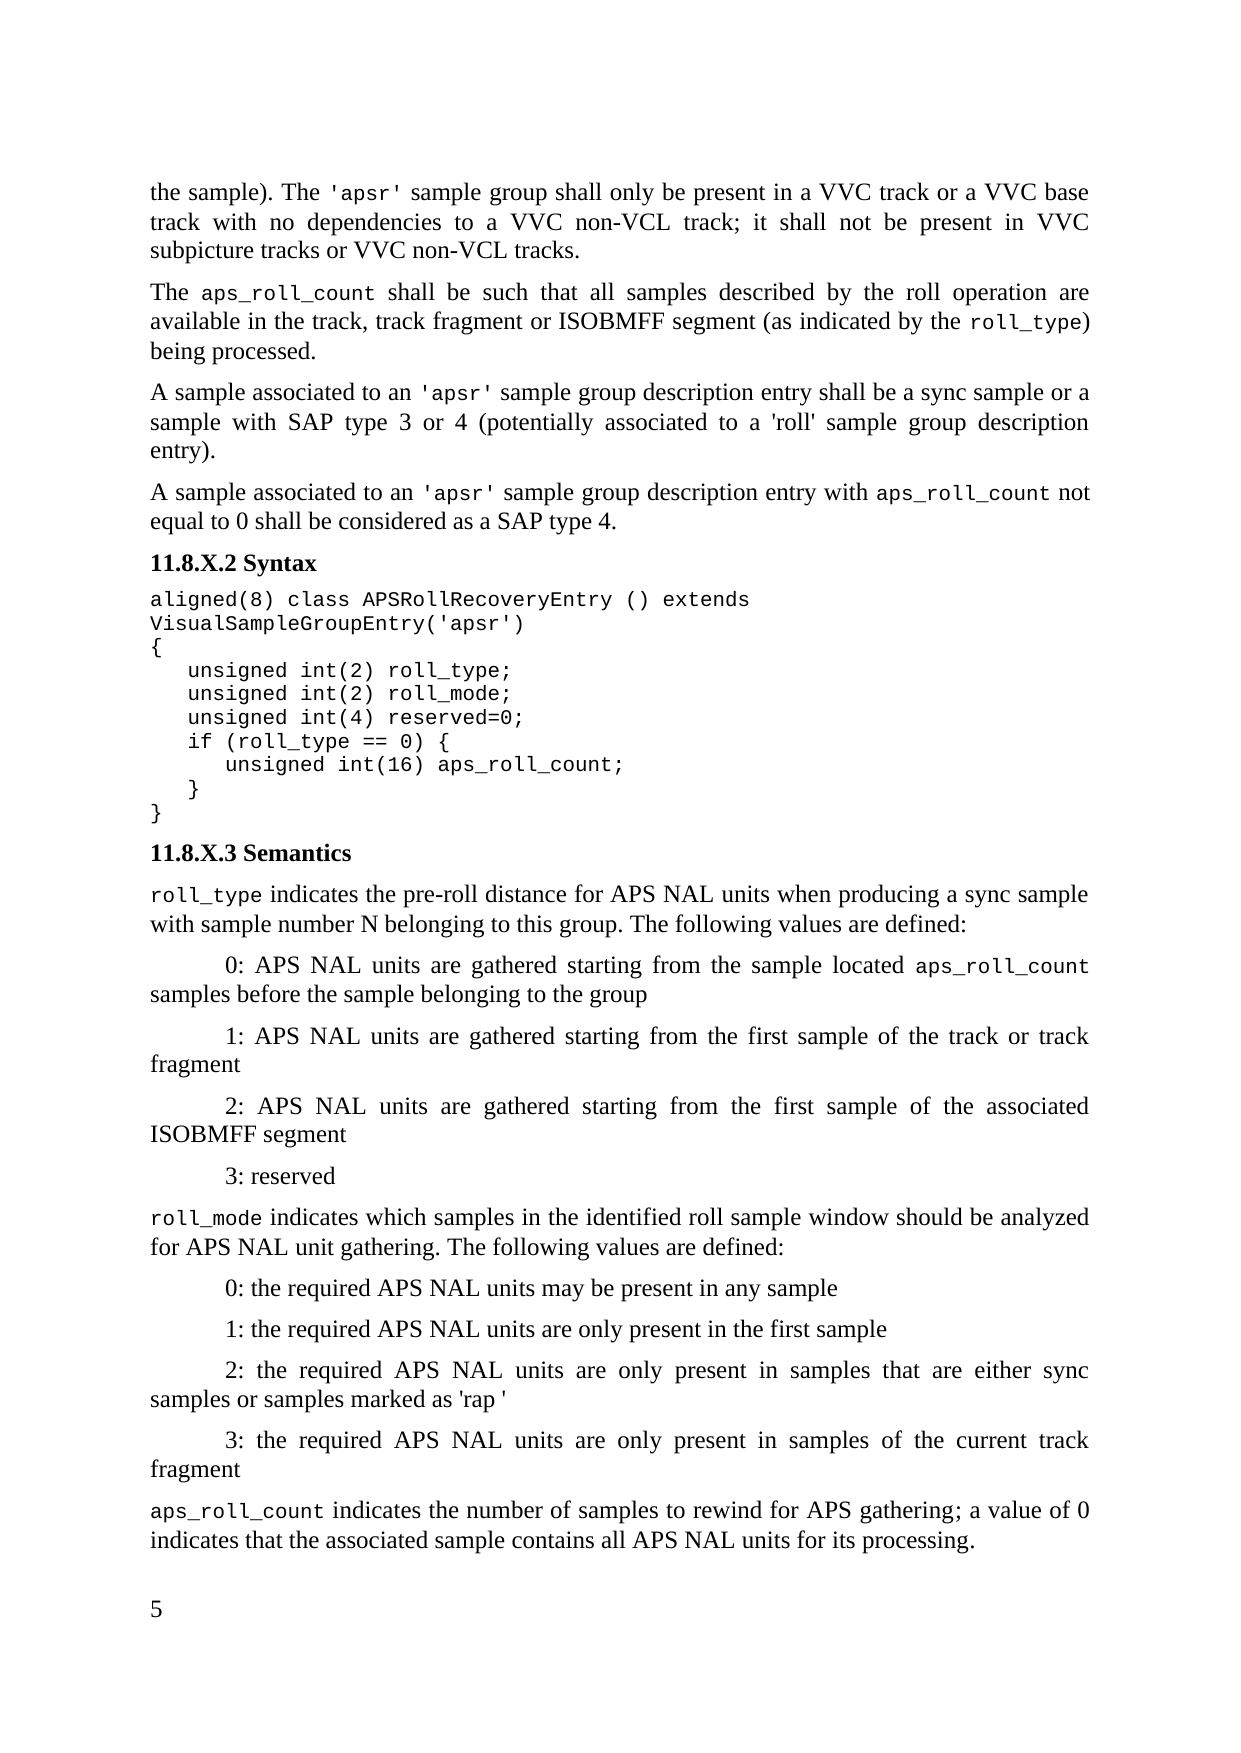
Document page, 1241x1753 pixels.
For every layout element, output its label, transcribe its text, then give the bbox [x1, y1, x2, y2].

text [150, 177, 1090, 264]
text 11.8.X.2 Syntax [150, 548, 1090, 576]
text 0: the required APS NAL units may be present in any sample [150, 1273, 1090, 1302]
text aps_roll_count indicates the number of samples to rewind for APS gathering; a value of 0 indicates that the associated sample contains all APS NAL units for its processing. [150, 1495, 1090, 1554]
text 1: the required APS NAL units are only present in the first sample [150, 1314, 1090, 1343]
text 2: the required APS NAL units are only present in samples that are either sync samples or samples marked as 'rap ' [150, 1355, 1090, 1413]
text A sample associated to an 'apsr' sample group description entry shall be a sync sample or a sample with SAP type 3 or 4 (potentially associated to a 'roll' sample group description entry). [150, 377, 1090, 464]
text A sample associated to an 'apsr' sample group description entry with aps_roll_count not equal to 0 shall be considered as a SAP type 4. [150, 477, 1090, 535]
text aligned(8) class APSRollRecoveryEntry () extends VisualSampleGroupEntry('apsr') { unsigned int(2) roll_type; unsigned int(2) roll_mode; unsigned int(4) reserved=0; if (roll_type == 0) { unsigned int(16) aps_roll_count; } } [150, 589, 1090, 825]
text 1: APS NAL units are gathered starting from the first sample of the track or track fragment [150, 1021, 1090, 1078]
text 0: APS NAL units are gathered starting from the sample located aps_roll_count samples before the sample belonging to the group [150, 950, 1090, 1008]
text The aps_roll_count shall be such that all samples described by the roll operation are available in the track, track fragment or ISOBMFF segment (as indicated by the roll_type) being processed. [150, 277, 1090, 365]
text roll_mode indicates which samples in the identified roll sample window should be analyzed for APS NAL unit gathering. The following values are defined: [150, 1202, 1090, 1260]
text roll_type indicates the pre-roll distance for APS NAL units when producing a sync sample with sample number N belonging to this group. The following values are defined: [150, 879, 1090, 937]
text 3: the required APS NAL units are only present in samples of the current track fragment [150, 1425, 1090, 1483]
text 2: APS NAL units are gathered starting from the first sample of the associated ISOBMFF segment [150, 1091, 1090, 1148]
text 11.8.X.3 Semantics [150, 838, 1090, 867]
text 3: reserved [150, 1161, 1090, 1189]
